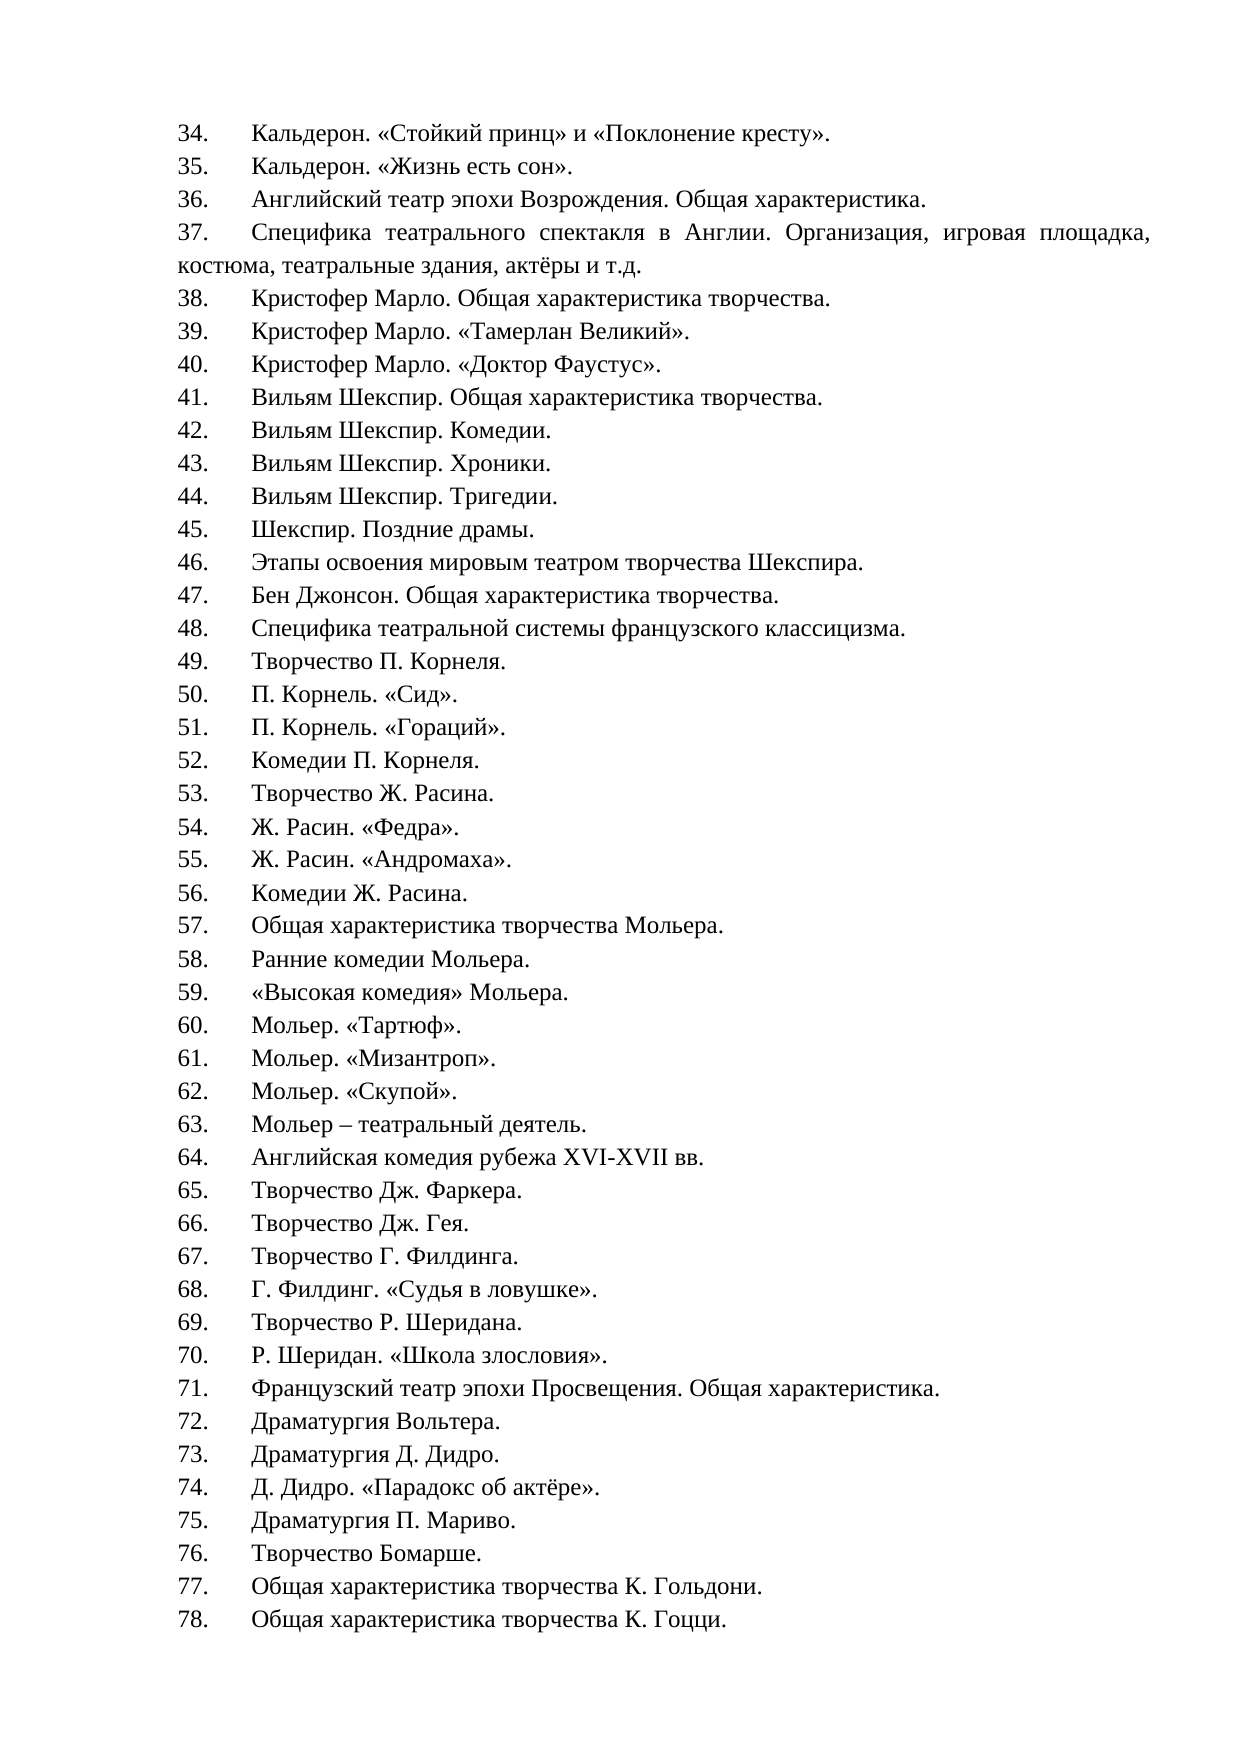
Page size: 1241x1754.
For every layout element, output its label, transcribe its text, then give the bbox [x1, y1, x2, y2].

list «Высокая комедия» Мольера. [177, 977, 1152, 1005]
list Кристофер Марло. «Тамерлан Великий». [177, 316, 1152, 345]
list Вильям Шекспир. Комедии. [177, 415, 1152, 444]
list П. Корнель. «Сид». [177, 679, 1152, 708]
list Английская комедия рубежа XVI-XVII вв. [177, 1142, 1152, 1171]
list Комедии Ж. Расина. [177, 878, 1152, 906]
list Творчество Дж. Гея. [177, 1208, 1152, 1237]
list Общая характеристика творчества К. Гоцци. [177, 1604, 1152, 1633]
list Ж. Расин. «Андромаха». [177, 844, 1152, 873]
list Общая характеристика творчества К. Гольдони. [177, 1571, 1152, 1600]
list Комедии П. Корнеля. [177, 746, 1152, 774]
list Мольер – театральный деятель. [177, 1109, 1152, 1137]
list Вильям Шекспир. Общая характеристика творчества. [177, 382, 1152, 411]
list П. Корнель. «Гораций». [177, 712, 1152, 741]
list Творчество Дж. Фаркера. [177, 1175, 1152, 1203]
list Творчество П. Корнеля. [177, 646, 1152, 675]
list Кристофер Марло. «Доктор Фаустус». [177, 349, 1152, 378]
list Кальдерон. «Стойкий принц» и «Поклонение кресту». [177, 118, 1152, 147]
list Ранние комедии Мольера. [177, 944, 1152, 972]
list Специфика театральной системы французского классицизма. [177, 613, 1152, 642]
list Мольер. «Мизантроп». [177, 1043, 1152, 1071]
list Общая характеристика творчества Мольера. [177, 911, 1152, 939]
list Французский театр эпохи Просвещения. Общая характеристика. [177, 1373, 1152, 1402]
list Р. Шеридан. «Школа злословия». [177, 1340, 1152, 1369]
list Мольер. «Скупой». [177, 1076, 1152, 1104]
list Драматургия Вольтера. [177, 1406, 1152, 1435]
list Бен Джонсон. Общая характеристика творчества. [177, 580, 1152, 609]
list Г. Филдинг. «Судья в ловушке». [177, 1274, 1152, 1303]
list Творчество Ж. Расина. [177, 778, 1152, 807]
list Этапы освоения мировым театром творчества Шекспира. [177, 547, 1152, 576]
list Специфика театрального спектакля в Англии. Организация, игровая площадка, костюма, театральные здания, актёры и т.д. [177, 217, 1152, 279]
list Вильям Шекспир. Хроники. [177, 448, 1152, 477]
list Творчество Г. Филдинга. [177, 1241, 1152, 1269]
list Шекспир. Поздние драмы. [177, 514, 1152, 543]
list Английский театр эпохи Возрождения. Общая характеристика. [177, 184, 1152, 213]
list Творчество Бомарше. [177, 1538, 1152, 1567]
list Драматургия Д. Дидро. [177, 1439, 1152, 1468]
list Д. Дидро. «Парадокс об актёре». [177, 1472, 1152, 1501]
list Драматургия П. Мариво. [177, 1505, 1152, 1534]
list Ж. Расин. «Федра». [177, 812, 1152, 840]
list Вильям Шекспир. Тригедии. [177, 481, 1152, 510]
list Мольер. «Тартюф». [177, 1010, 1152, 1038]
list Творчество Р. Шеридана. [177, 1307, 1152, 1336]
list Кальдерон. «Жизнь есть сон». [177, 151, 1152, 180]
list Кристофер Марло. Общая характеристика творчества. [177, 283, 1152, 312]
